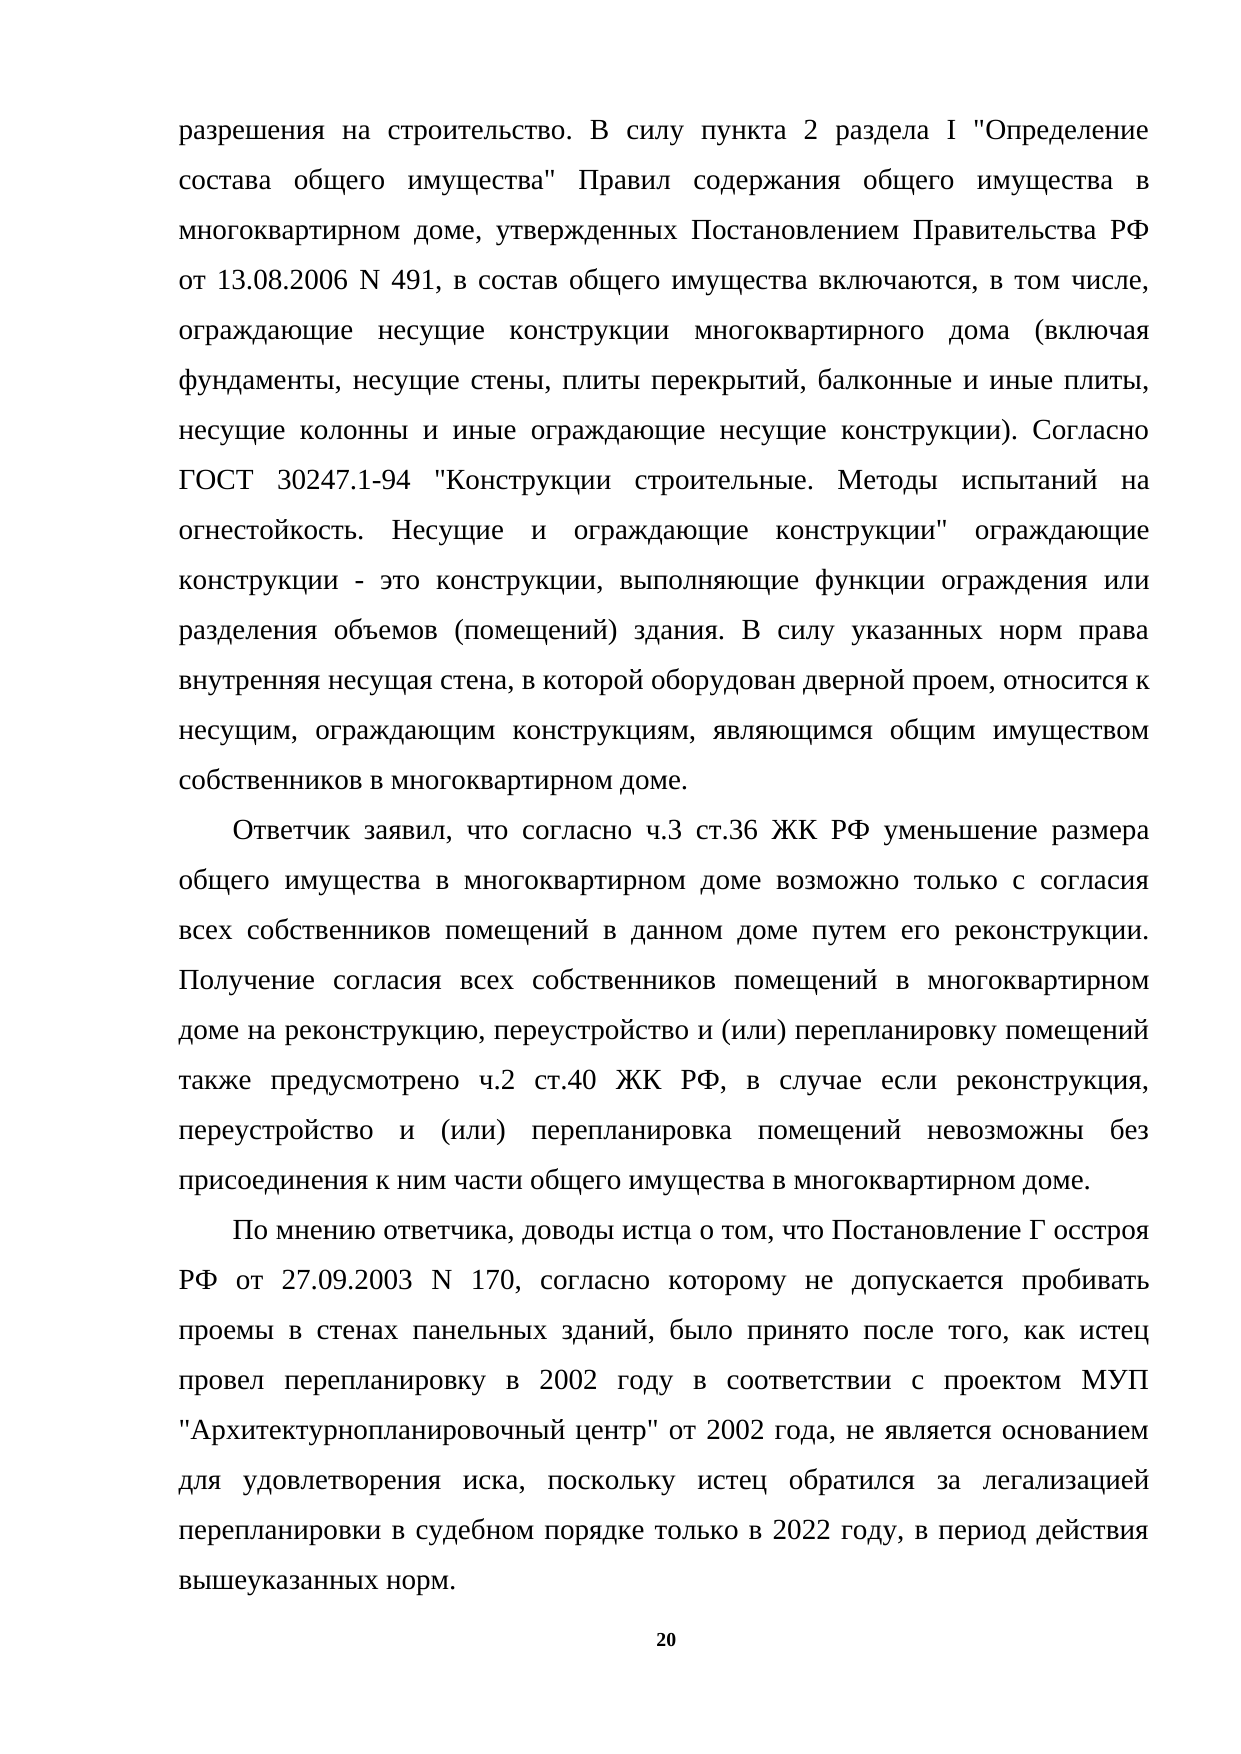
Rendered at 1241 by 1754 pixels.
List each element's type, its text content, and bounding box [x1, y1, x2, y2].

text Ответчик заявил, что согласно ч.3 ст.36 ЖК РФ уменьшение размера общего имущества в многоквартирном доме возможно только с согласия всех собственников помещений в данном доме путем его реконструкции. Получение согласия всех собственников помещений в многоквартирном доме на реконструкцию, переустройство и (или) перепланировку помещений также предусмотрено ч.2 ст.40 ЖК РФ, в случае если реконструкция, переустройство и (или) перепланировка помещений невозможны без присоединения к ним части общего имущества в многоквартирном доме. [178, 799, 1150, 1199]
text разрешения на строительство. В силу пункта 2 раздела I "Определение состава общего имущества" Правил содержания общего имущества в многоквартирном доме, утвержденных Постановлением Правительства РФ от 13.08.2006 N 491, в состав общего имущества включаются, в том числе, ограждающие несущие конструкции многоквартирного дома (включая фундаменты, несущие стены, плиты перекрытий, балконные и иные плиты, несущие колонны и иные ограждающие несущие конструкции). Согласно ГОСТ 30247.1-94 "Конструкции строительные. Методы испытаний на огнестойкость. Несущие и ограждающие конструкции" ограждающие конструкции - это конструкции, выполняющие функции ограждения или разделения объемов (помещений) здания. В силу указанных норм права внутренняя несущая стена, в которой оборудован дверной проем, относится к несущим, ограждающим конструкциям, являющимся общим имуществом собственников в многоквартирном доме. [178, 99, 1150, 799]
text По мнению ответчика, доводы истца о том, что Постановление Г осстроя РФ от 27.09.2003 N 170, согласно которому не допускается пробивать проемы в стенах панельных зданий, было принято после того, как истец провел перепланировку в 2002 году в соответствии с проектом МУП "Архитектурнопланировочный центр" от 2002 года, не является основанием для удовлетворения иска, поскольку истец обратился за легализацией перепланировки в судебном порядке только в 2022 году, в период действия вышеуказанных норм. [178, 1199, 1150, 1599]
text 20 [172, 1631, 1161, 1650]
